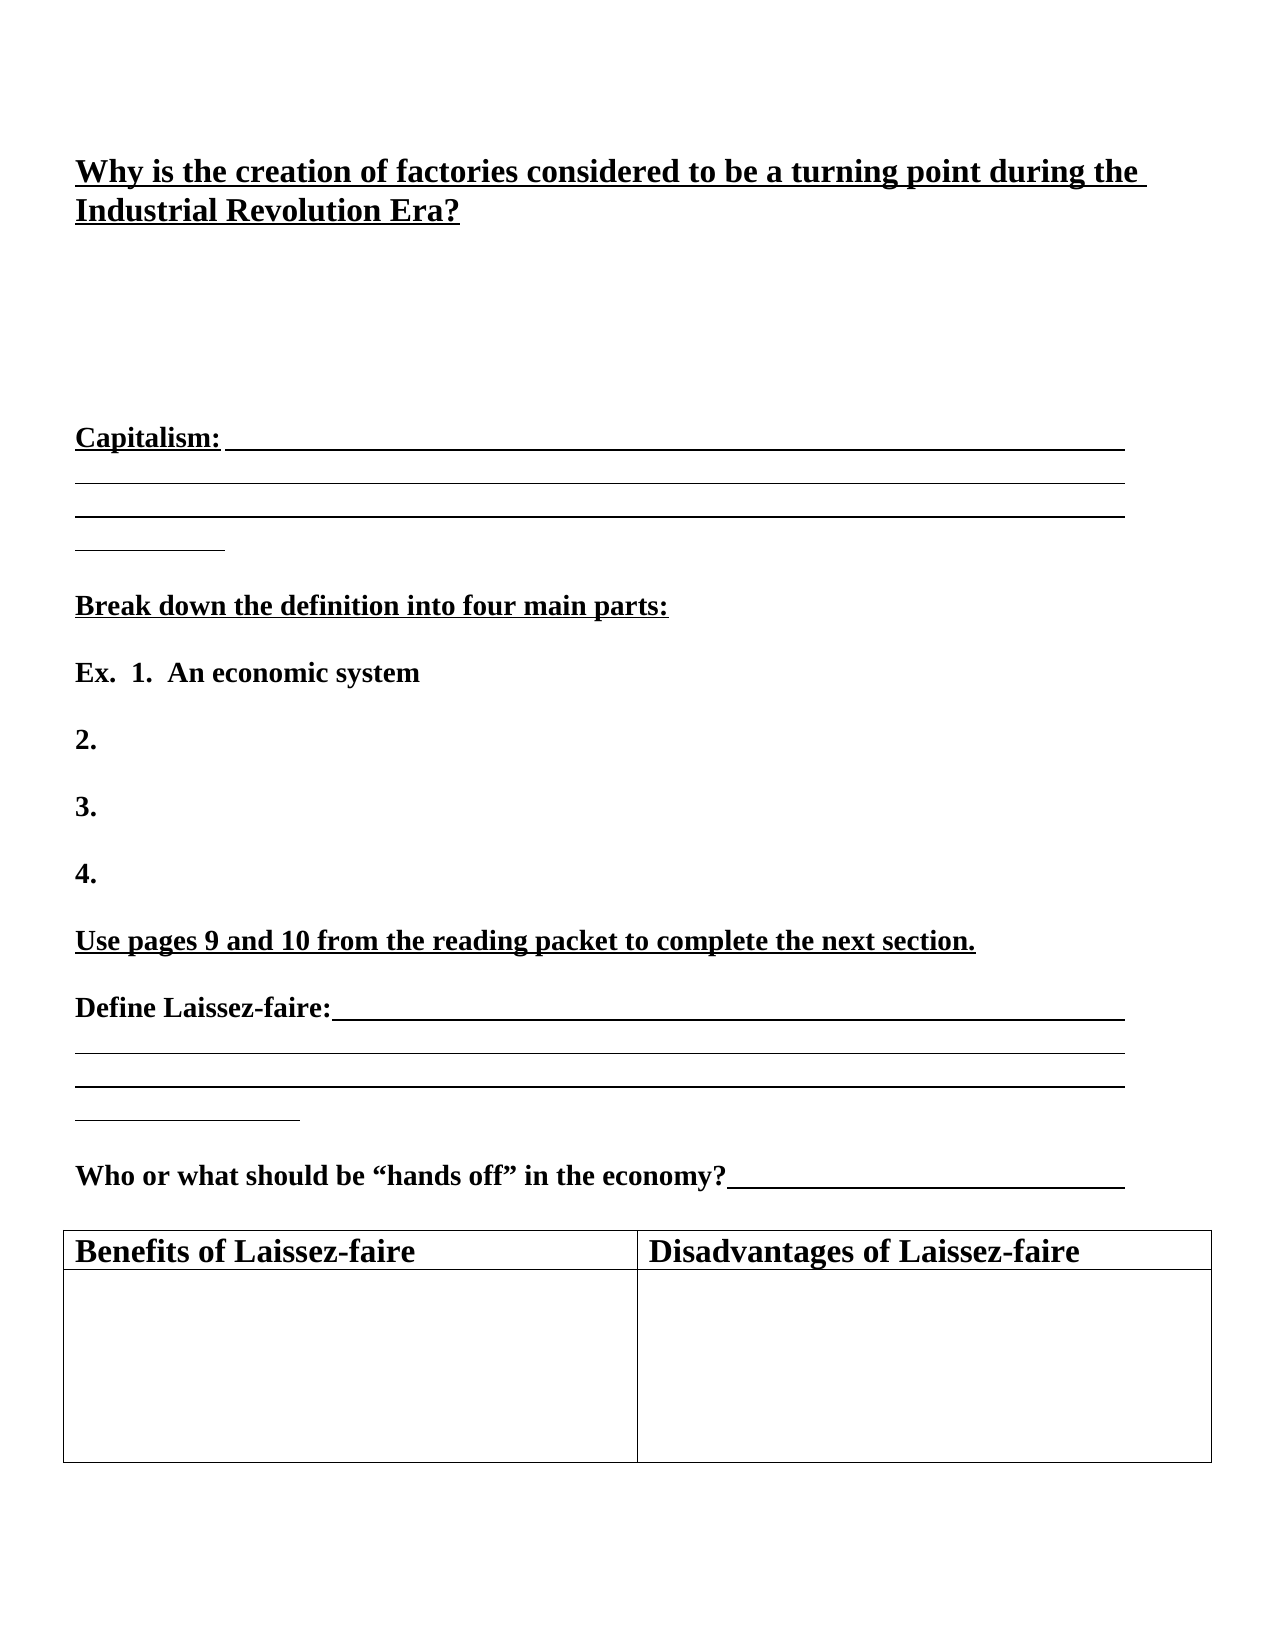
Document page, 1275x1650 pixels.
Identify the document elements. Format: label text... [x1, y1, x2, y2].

table_header Benefits of Laissez-faire [64, 1231, 637, 1269]
table_cell [64, 1270, 637, 1462]
text Use pages 9 and 10 from the reading packet to complete the next section. [75, 923, 1200, 957]
table_cell [638, 1270, 1211, 1462]
text 2. [75, 722, 1200, 755]
text 3. [75, 789, 1200, 822]
text Break down the definition into four main parts: [75, 588, 1200, 621]
text 4. [75, 856, 1200, 889]
text Why is the creation of factories considered to be a turning point during the Industrial Revolution Era? [75, 152, 1200, 228]
text Capitalism: [75, 420, 1200, 554]
table_header Disadvantages of Laissez-faire [638, 1231, 1211, 1269]
text Who or what should be “hands off” in the economy? [75, 1158, 1200, 1191]
text Ex. 1. An economic system [75, 655, 1200, 688]
text Define Laissez-faire: [75, 990, 1200, 1124]
